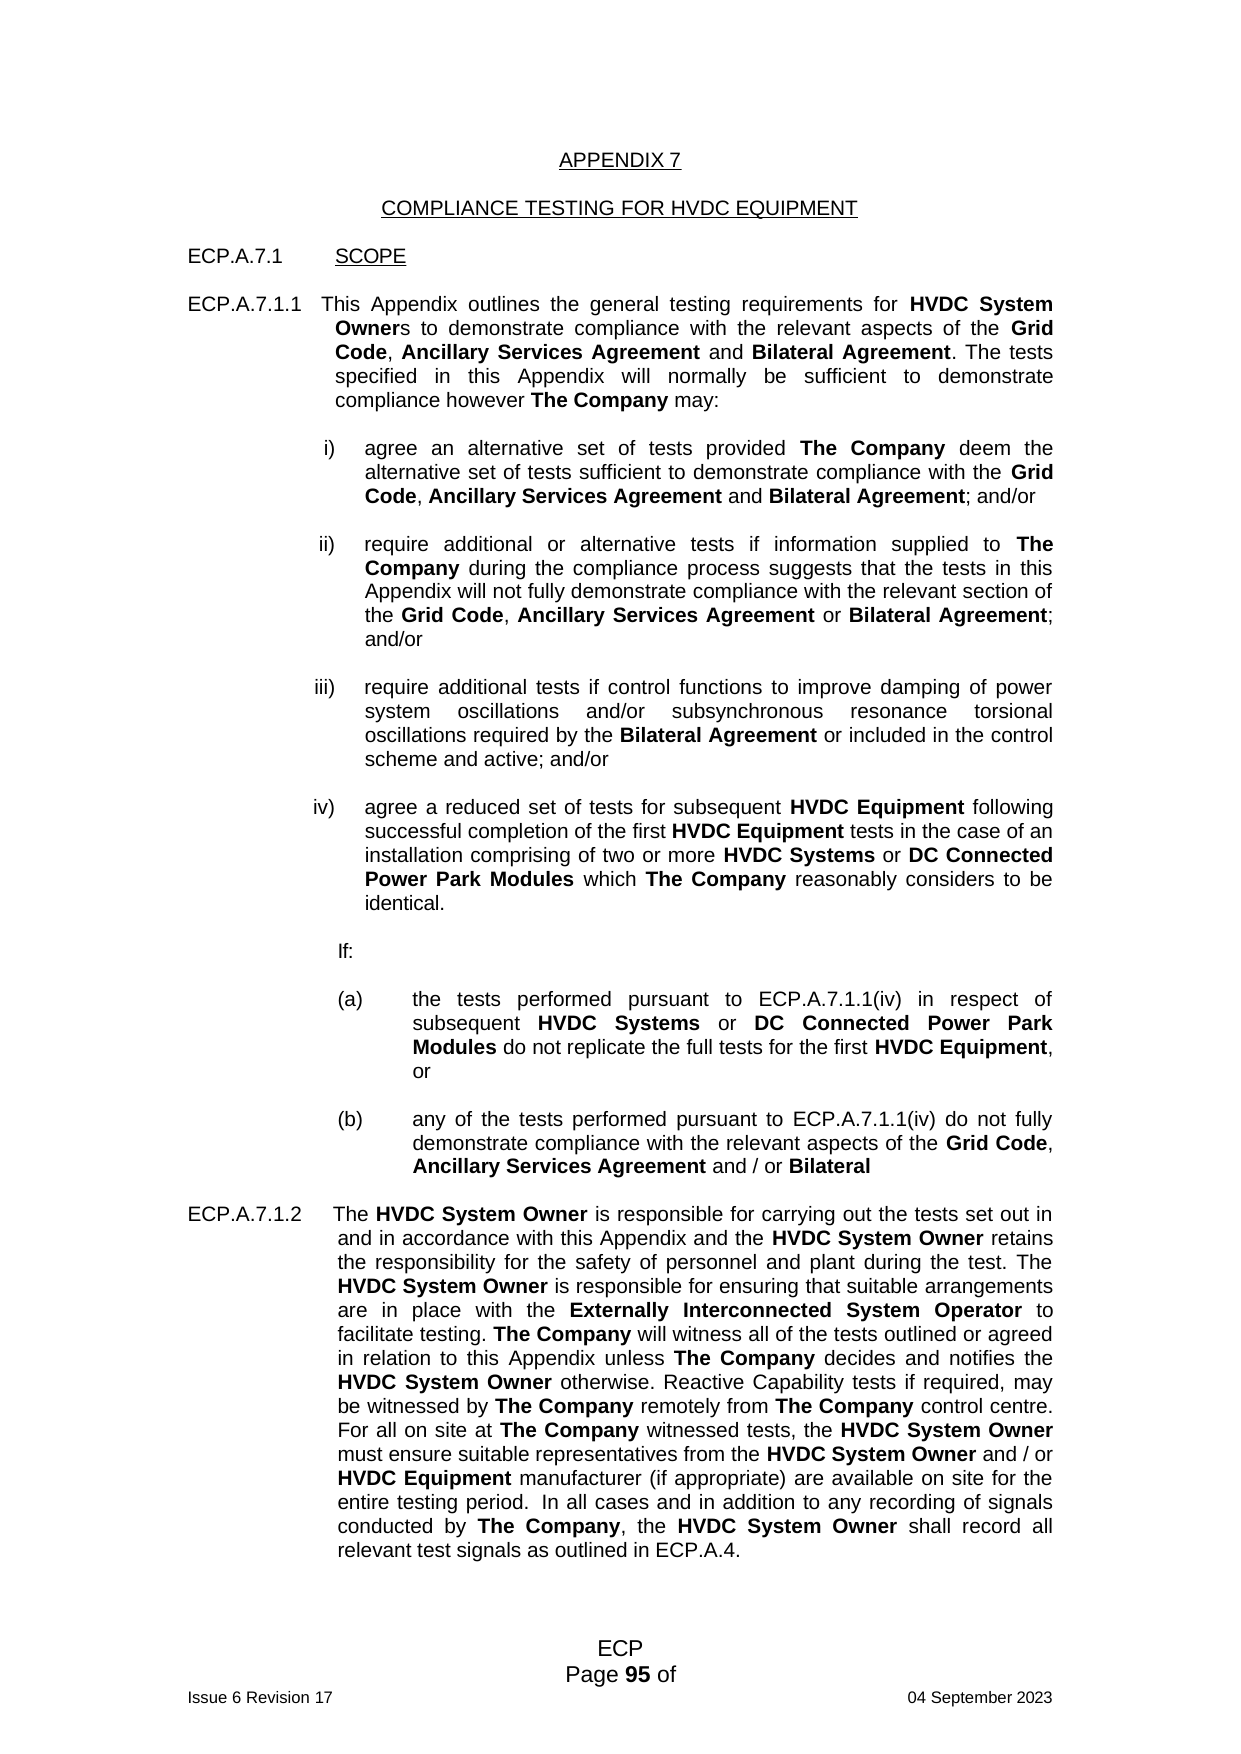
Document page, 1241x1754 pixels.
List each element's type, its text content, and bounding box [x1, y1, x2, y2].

text ECP.A.7.1 SCOPE [187, 244, 1209, 268]
list require additional or alternative tests if information supplied to The Company during the compliance process suggests that the tests in this Appendix will not fully demonstrate compliance with the relevant section of the Grid Code, Ancillary Services Agreement or Bilateral Agreement; and/or [319, 531, 1053, 651]
list agree an alternative set of tests provided The Company deem the alternative set of tests sufficient to demonstrate compliance with the Grid Code, Ancillary Services Agreement and Bilateral Agreement; and/or [323, 436, 1053, 507]
list agree a reduced set of tests for subsequent HVDC Equipment following successful completion of the first HVDC Equipment tests in the case of an installation comprising of two or more HVDC Systems or DC Connected Power Park Modules which The Company reasonably considers to be identical. [313, 795, 1053, 915]
list the tests performed pursuant to ECP.A.7.1.1(iv) in respect of subsequent HVDC Systems or DC Connected Power Park Modules do not replicate the full tests for the first HVDC Equipment, or [337, 987, 1053, 1083]
list any of the tests performed pursuant to ECP.A.7.1.1(iv) do not fully demonstrate compliance with the relevant aspects of the Grid Code, Ancillary Services Agreement and / or Bilateral [337, 1106, 1053, 1178]
text ECP.A.7.1.2 The HVDC System Owner is responsible for carrying out the tests set out in and in accordance with this Appendix and the HVDC System Owner retains the responsibility for the safety of personnel and plant during the test. The HVDC System Owner is responsible for ensuring that suitable arrangements are in place with the Externally Interconnected System Operator to facilitate testing. The Company will witness all of the tests outlined or agreed in relation to this Appendix unless The Company decides and notifies the HVDC System Owner otherwise. Reactive Capability tests if required, may be witnessed by The Company remotely from The Company control centre. For all on site at The Company witnessed tests, the HVDC System Owner must ensure suitable representatives from the HVDC System Owner and / or HVDC Equipment manufacturer (if appropriate) are available on site for the entire testing period. In all cases and in addition to any recording of signals conducted by The Company, the HVDC System Owner shall record all relevant test signals as outlined in ECP.A.4. [187, 1202, 1053, 1562]
list require additional tests if control functions to improve damping of power system oscillations and/or subsynchronous resonance torsional oscillations required by the Bilateral Agreement or included in the control scheme and active; and/or [314, 675, 1053, 771]
text COMPLIANCE TESTING FOR HVDC EQUIPMENT [381, 196, 1209, 220]
text ECP.A.7.1.1 This Appendix outlines the general testing requirements for HVDC System Owners to demonstrate compliance with the relevant aspects of the Grid Code, Ancillary Services Agreement and Bilateral Agreement. The tests specified in this Appendix will normally be sufficient to demonstrate compliance however The Company may: [187, 292, 1053, 412]
text If: [337, 939, 1209, 963]
text APPENDIX 7 [137, 148, 1103, 172]
